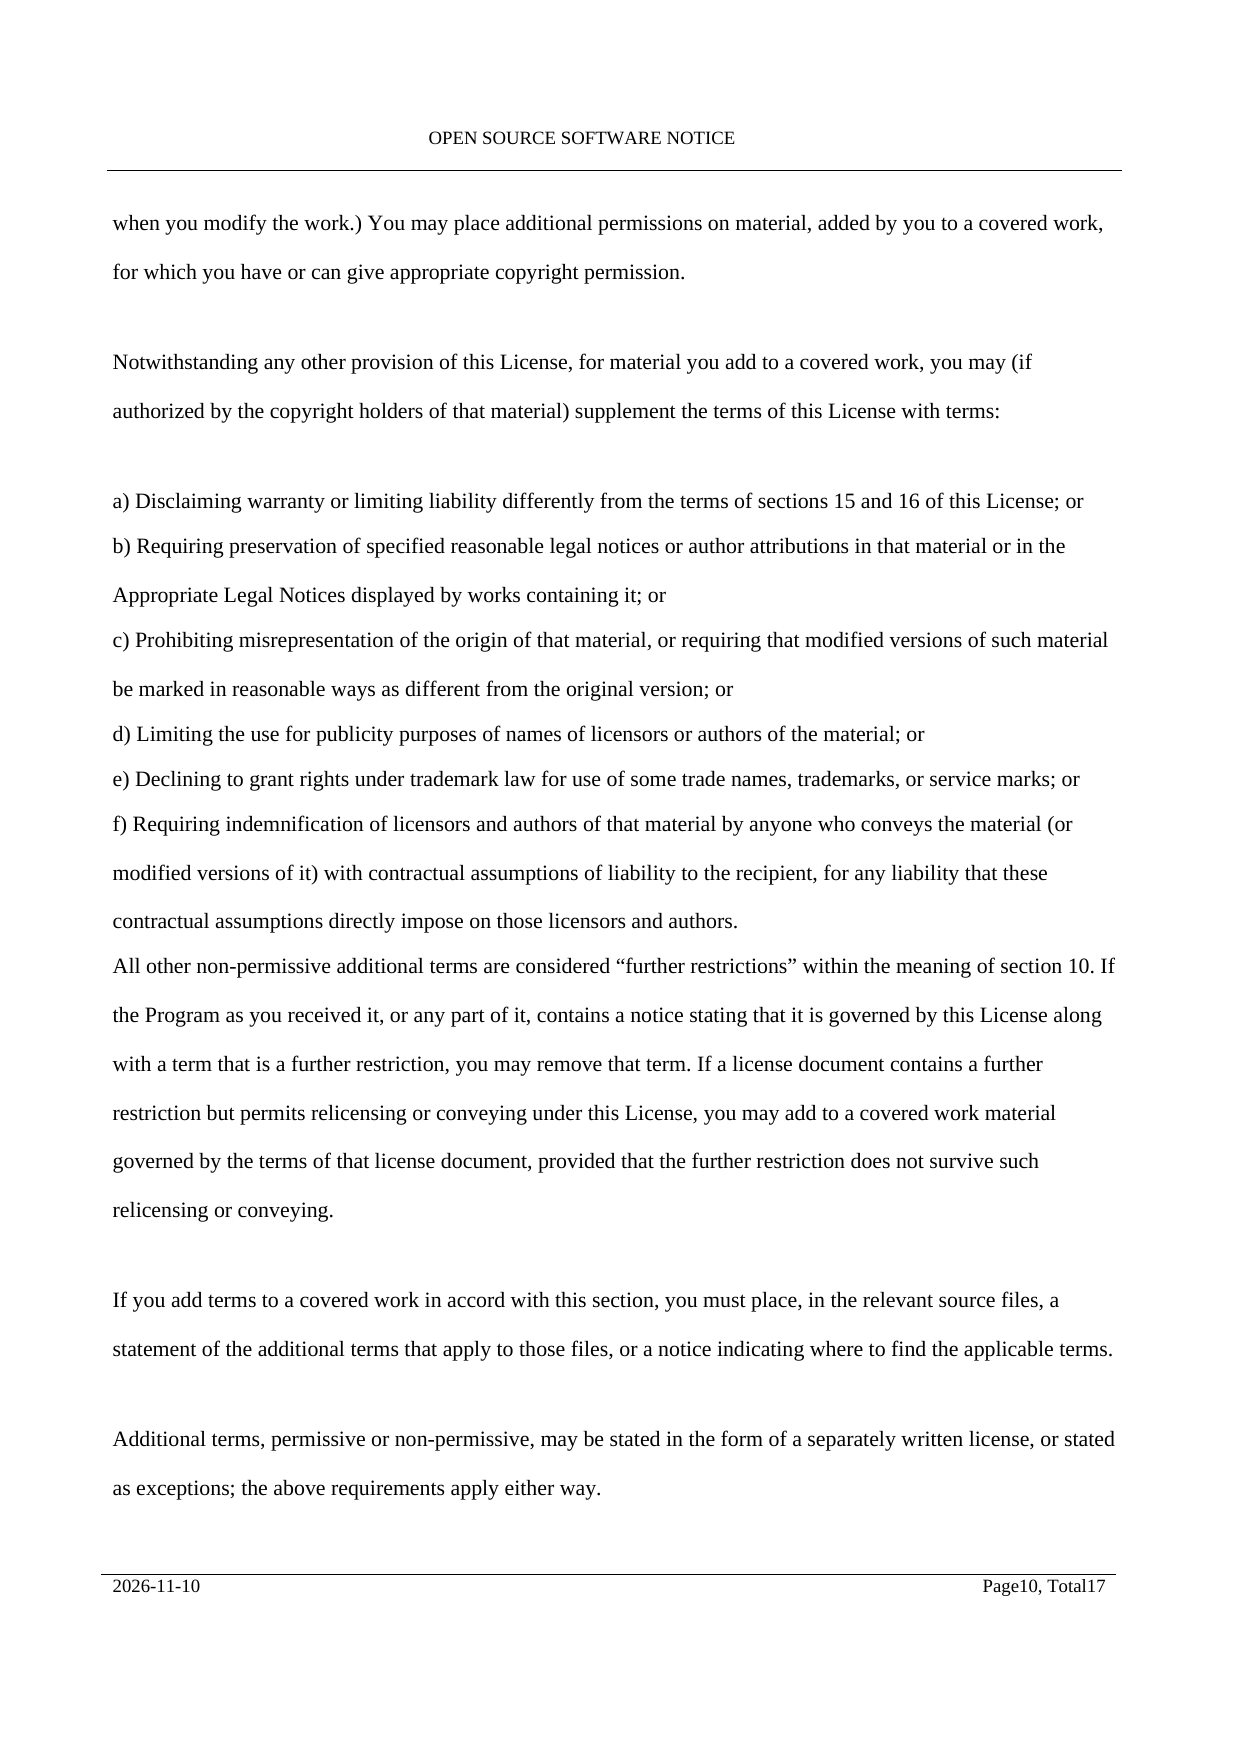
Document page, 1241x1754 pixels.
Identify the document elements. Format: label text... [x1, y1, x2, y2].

text e) Declining to grant rights under trademark law for use of some trade names, trademarks, or service marks; or [112, 762, 1128, 795]
text b) Requiring preservation of specified reasonable legal notices or author attributions in that material or in the Appropriate Legal Notices displayed by works containing it; or [112, 529, 1128, 611]
text a) Disclaiming warranty or limiting liability differently from the terms of sections 15 and 16 of this License; or [112, 484, 1128, 517]
text Additional terms, permissive or non-permissive, may be stated in the form of a separately written license, or stated as exceptions; the above requirements apply either way. [112, 1423, 1128, 1504]
text c) Prohibiting misrepresentation of the origin of that material, or requiring that modified versions of such material be marked in reasonable ways as different from the original version; or [112, 623, 1128, 704]
text All other non-permissive additional terms are considered “further restrictions” within the meaning of section 10. If the Program as you received it, or any part of it, contains a notice stating that it is governed by this License along with a term that is a further restriction, you may remove that term. If a license document contains a further restriction but permits relicensing or conveying under this License, you may add to a covered work material governed by the terms of that license document, provided that the further restriction does not survive such relicensing or conveying. [112, 950, 1128, 1226]
text If you add terms to a covered work in accord with this section, you must place, in the relevant source files, a statement of the additional terms that apply to those files, or a notice indicating where to find the applicable terms. [112, 1284, 1128, 1365]
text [112, 206, 1128, 288]
text f) Requiring indemnification of licensors and authors of that material by anyone who conveys the material (or modified versions of it) with contractual assumptions of liability to the recipient, for any liability that these contractual assumptions directly impose on those licensors and authors. [112, 807, 1128, 937]
text d) Limiting the use for publicity purposes of names of licensors or authors of the material; or [112, 717, 1128, 749]
text Notwithstanding any other provision of this License, for material you add to a covered work, you may (if authorized by the copyright holders of that material) supplement the terms of this License with terms: [112, 345, 1128, 427]
